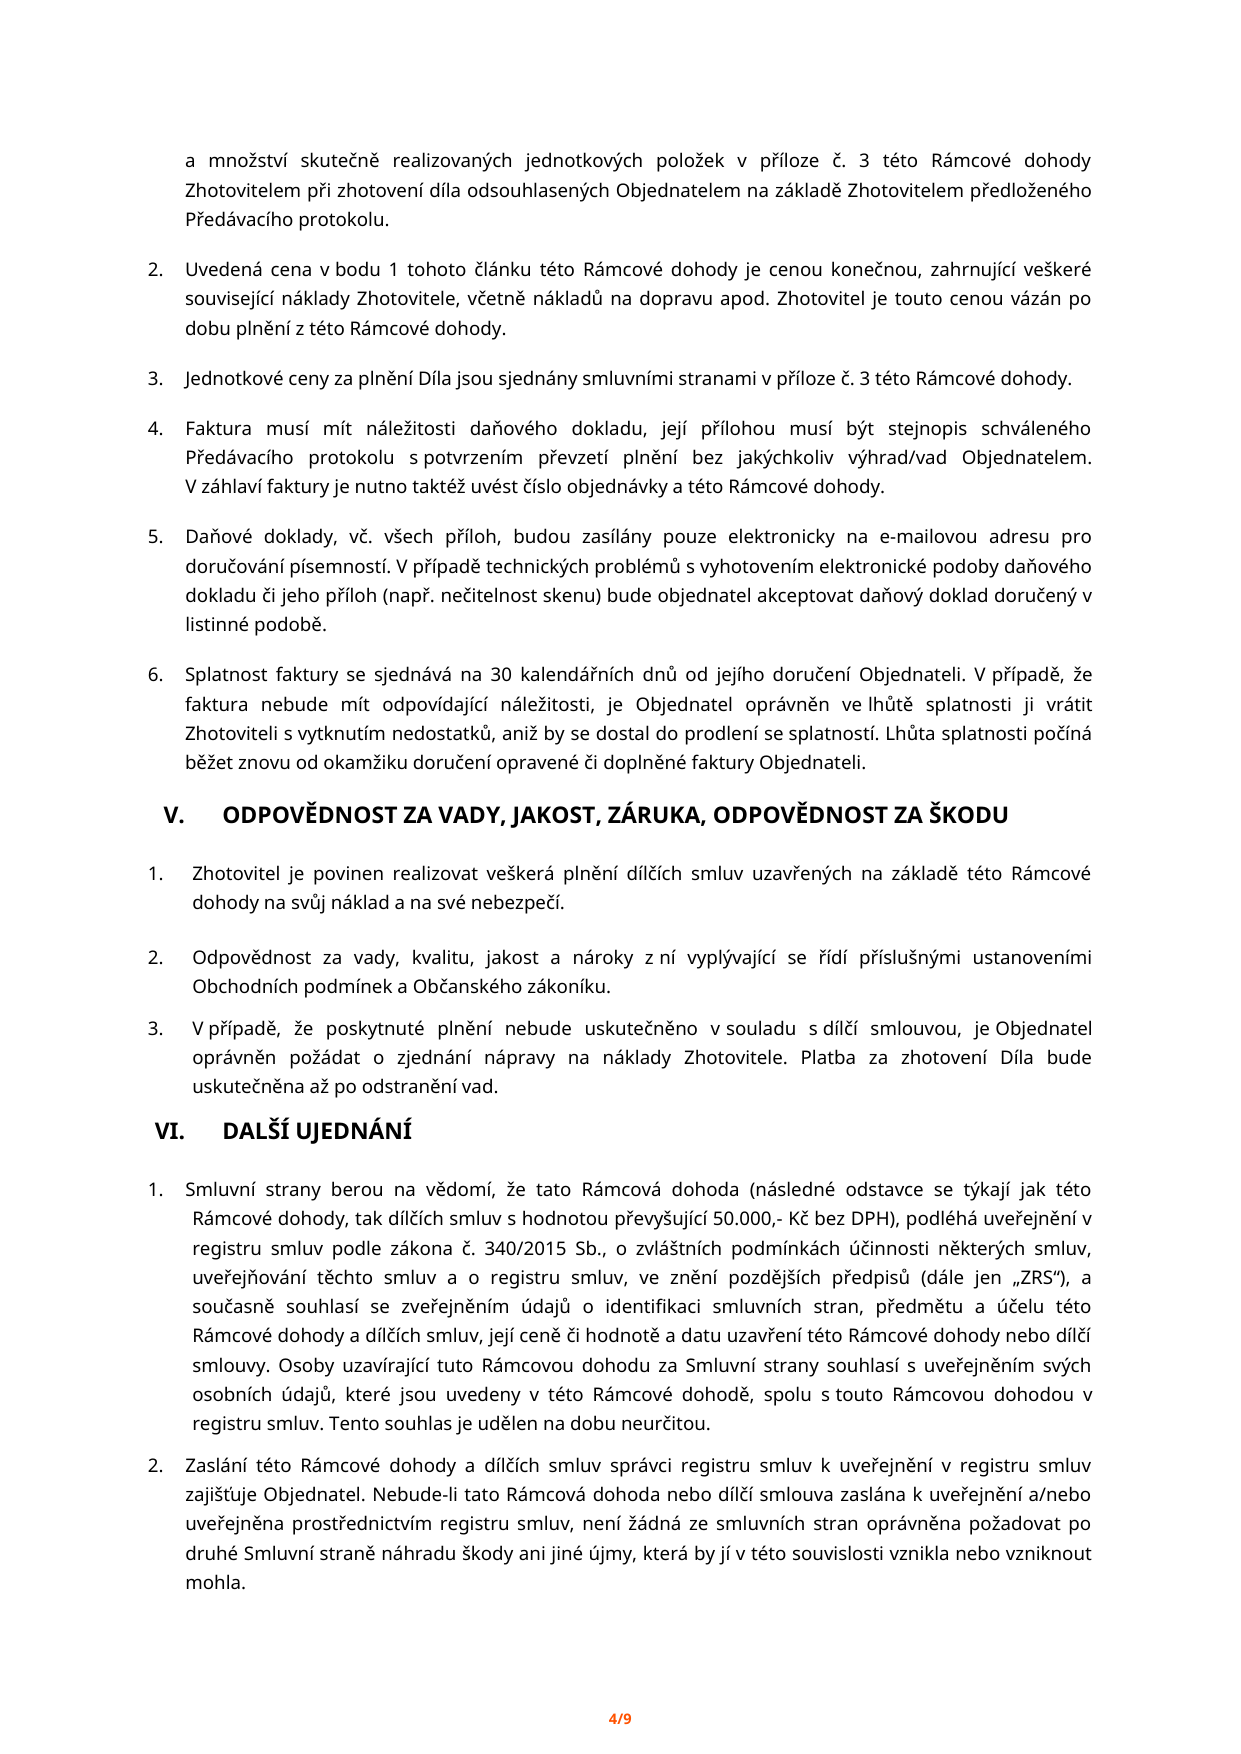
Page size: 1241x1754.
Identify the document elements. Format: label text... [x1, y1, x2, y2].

list Faktura musí mít náležitosti daňového dokladu, její přílohou musí být stejnopis schváleného Předávacího protokolu s potvrzením převzetí plnění bez jakýchkoliv výhrad/vad Objednatelem. V záhlaví faktury je nutno taktéž uvést číslo objednávky a této Rámcové dohody. [148, 415, 1093, 499]
list Splatnost faktury se sjednává na 30 kalendářních dnů od jejího doručení Objednateli. V případě, že faktura nebude mít odpovídající náležitosti, je Objednatel oprávněn ve lhůtě splatnosti ji vrátit Zhotoviteli s vytknutím nedostatků, aniž by se dostal do prodlení se splatností. Lhůta splatnosti počíná běžet znovu od okamžiku doručení opravené či doplněné faktury Objednateli. [148, 662, 1093, 775]
list Uvedená cena v bodu 1 tohoto článku této Rámcové dohody je cenou konečnou, zahrnující veškeré související náklady Zhotovitele, včetně nákladů na dopravu apod. Zhotovitel je touto cenou vázán po dobu plnění z této Rámcové dohody. [148, 256, 1093, 340]
list ODPOVĚDNOST ZA VADY, JAKOST, ZÁRUKA, ODPOVĚDNOST ZA ŠKODU [185, 799, 1093, 831]
list Smluvní strany berou na vědomí, že tato Rámcová dohoda (následné odstavce se týkají jak této Rámcové dohody, tak dílčích smluv s hodnotou převyšující 50.000,- Kč bez DPH), podléhá uveřejnění v registru smluv podle zákona č. 340/2015 Sb., o zvláštních podmínkách účinnosti některých smluv, uveřejňování těchto smluv a o registru smluv, ve znění pozdějších předpisů (dále jen „ZRS“), a současně souhlasí se zveřejněním údajů o identifikaci smluvních stran, předmětu a účelu této Rámcové dohody a dílčích smluv, její ceně či hodnotě a datu uzavření této Rámcové dohody nebo dílčí smlouvy. Osoby uzavírající tuto Rámcovou dohodu za Smluvní strany souhlasí s uveřejněním svých osobních údajů, které jsou uvedeny v této Rámcové dohodě, spolu s touto Rámcovou dohodou v registru smluv. Tento souhlas je udělen na dobu neurčitou. [148, 1176, 1093, 1436]
list Jednotkové ceny za plnění Díla jsou sjednány smluvními stranami v příloze č. 3 této Rámcové dohody. [148, 365, 1093, 390]
list Daňové doklady, vč. všech příloh, budou zasílány pouze elektronicky na e-mailovou adresu pro doručování písemností. V případě technických problémů s vyhotovením elektronické podoby daňového dokladu či jeho příloh (např. nečitelnost skenu) bude objednatel akceptovat daňový doklad doručený v listinné podobě. [148, 524, 1093, 637]
list DALŠÍ UJEDNÁNÍ [185, 1115, 1093, 1147]
list Odpovědnost za vady, kvalitu, jakost a nároky z ní vyplývající se řídí příslušnými ustanoveními Obchodních podmínek a Občanského zákoníku. [148, 944, 1093, 999]
list Zaslání této Rámcové dohody a dílčích smluv správci registru smluv k uveřejnění v registru smluv zajišťuje Objednatel. Nebude-li tato Rámcová dohoda nebo dílčí smlouva zaslána k uveřejnění a/nebo uveřejněna prostřednictvím registru smluv, není žádná ze smluvních stran oprávněna požadovat po druhé Smluvní straně náhradu škody ani jiné újmy, která by jí v této souvislosti vznikla nebo vzniknout mohla. [148, 1452, 1093, 1595]
list Zhotovitel je povinen realizovat veškerá plnění dílčích smluv uzavřených na základě této Rámcové dohody na svůj náklad a na své nebezpečí. [148, 860, 1093, 915]
list V případě, že poskytnuté plnění nebude uskutečněno v souladu s dílčí smlouvou, je Objednatel oprávněn požádat o zjednání nápravy na náklady Zhotovitele. Platba za zhotovení Díla bude uskutečněna až po odstranění vad. [148, 1015, 1093, 1099]
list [148, 148, 1093, 232]
